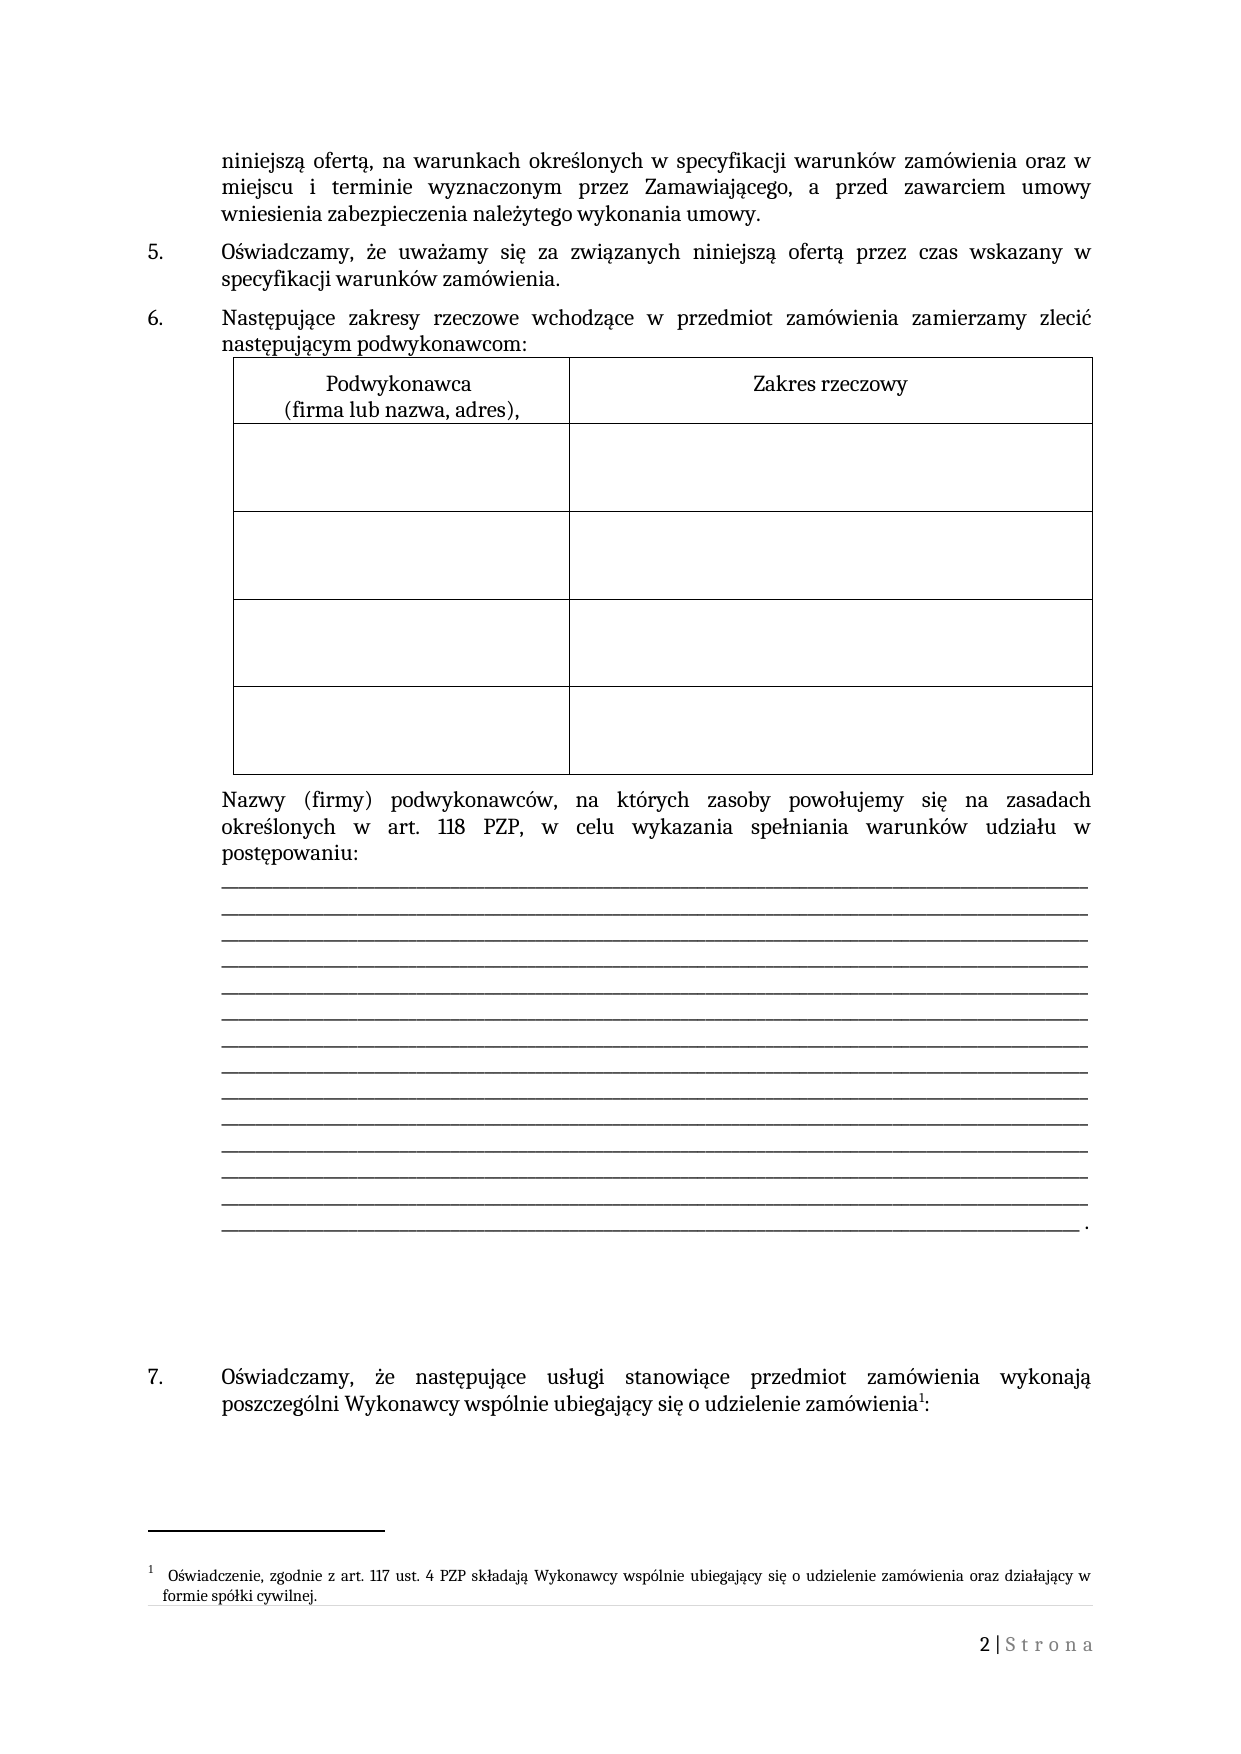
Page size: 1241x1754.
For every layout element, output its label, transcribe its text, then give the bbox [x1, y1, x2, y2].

table_cell [570, 512, 1092, 599]
table_cell [234, 600, 569, 686]
table_header Podwykonawca (firma lub nazwa, adres), [234, 358, 569, 423]
table_cell [234, 687, 569, 773]
text 6. Następujące zakresy rzeczowe wchodzące w przedmiot zamówienia zamierzamy zlecić następującym podwykonawcom: [148, 304, 1093, 357]
table_header Zakres rzeczowy [570, 358, 1092, 423]
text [148, 148, 1093, 227]
table_cell [570, 424, 1092, 511]
text 5. Oświadczamy, że uważamy się za związanych niniejszą ofertą przez czas wskazany w specyfikacji warunków zamówienia. [148, 239, 1093, 292]
text Nazwy (firmy) podwykonawców, na których zasoby powołujemy się na zasadach określonych w art. 118 PZP, w celu wykazania spełniania warunków udziału w postępowaniu: ___________________________________________________________________________________________________________________________________________________________________________________________________________________________________________________________________________________________________________________________________________________________________________________________________________________________________________________________________________________________________________________________________________________________________________________________________________________________________________________________________________________________________________________________________________________________________________________________________________________________________________________________________________________________________________________________________________________________________________________________________________________________________________________________________________________________________________________________________________________________________________________________________________________________________________________________________________________________________________________________________________________________________________________________________________________________________________________________________________________ . [221, 787, 1093, 1235]
list 7. Oświadczamy, że następujące usługi stanowiące przedmiot zamówienia wykonają poszczególni Wykonawcy wspólnie ubiegający się o udzielenie zamówienia: [148, 1364, 1093, 1417]
table_cell [570, 600, 1092, 686]
table_cell [234, 512, 569, 599]
table_cell [570, 687, 1092, 773]
table_cell [234, 424, 569, 511]
